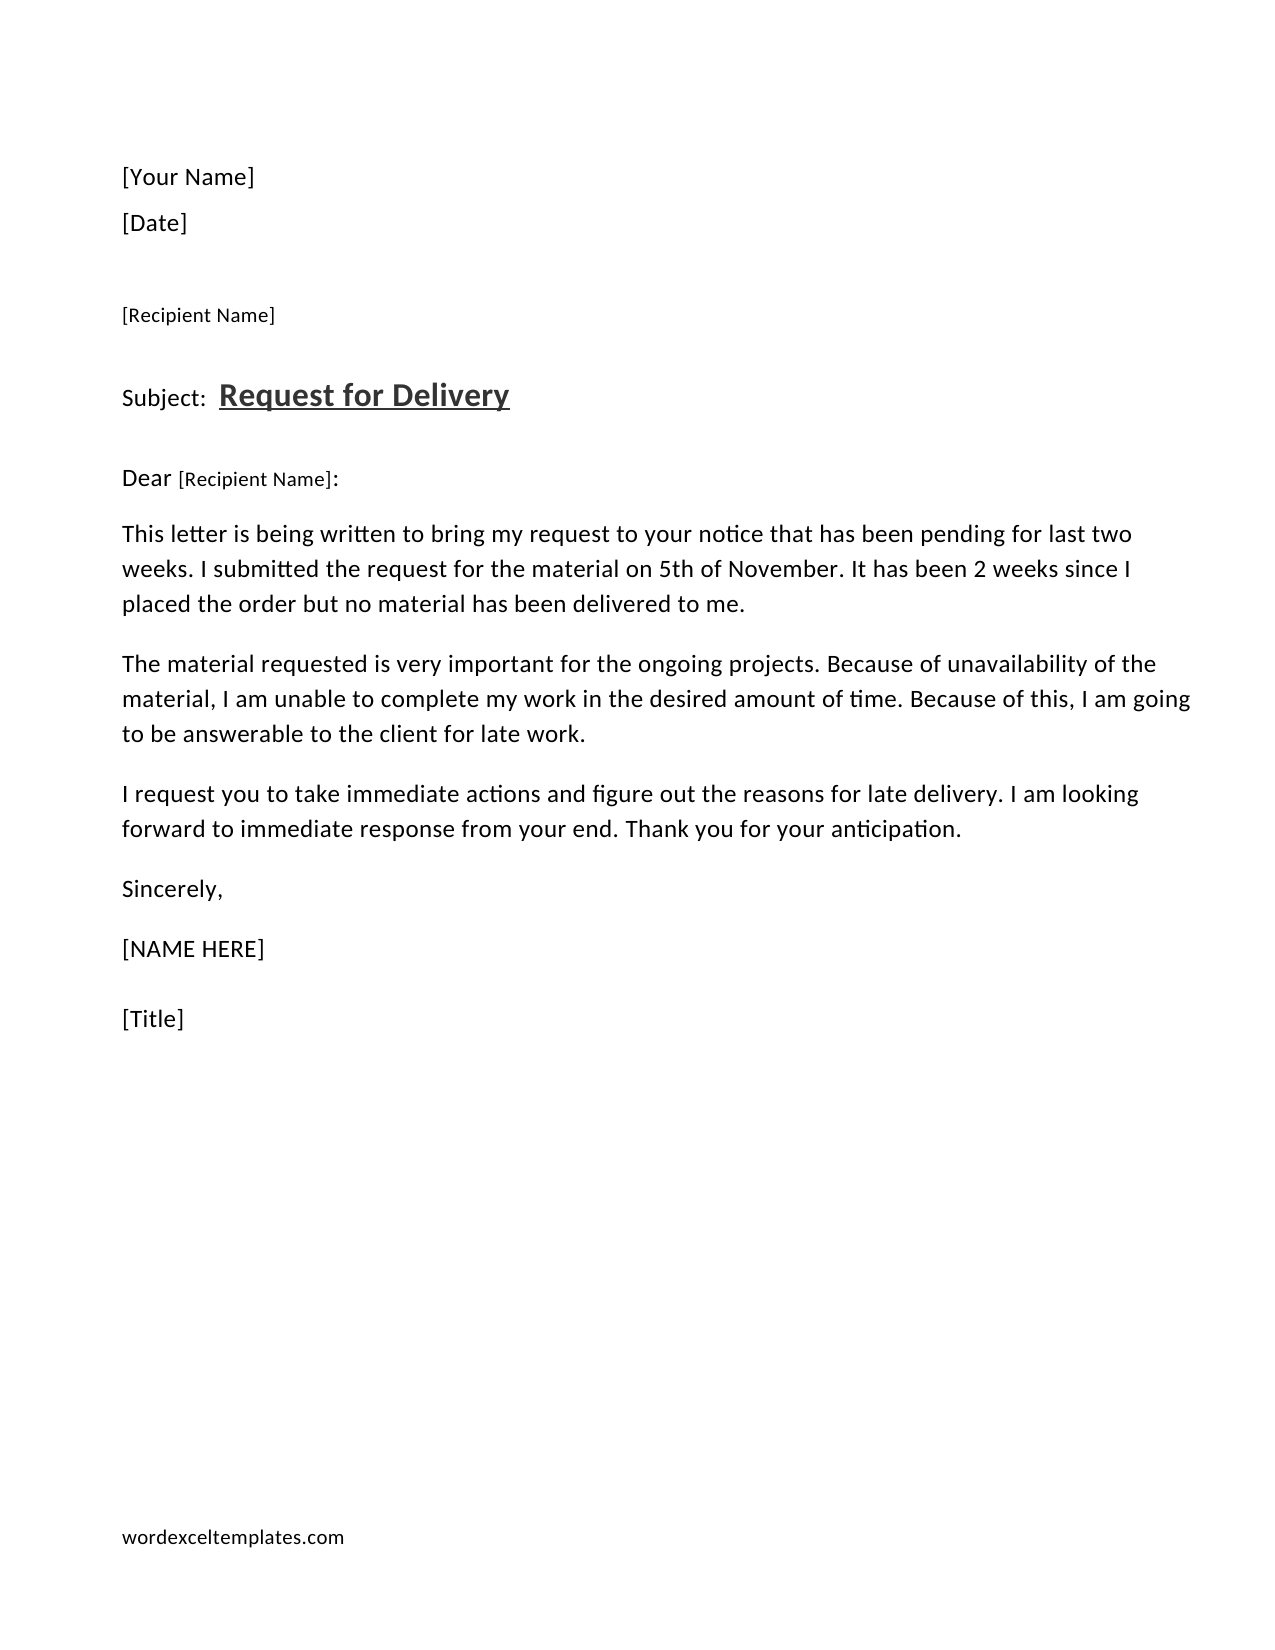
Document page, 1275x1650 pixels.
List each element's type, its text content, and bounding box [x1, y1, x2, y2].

text Sincerely, [122, 873, 1200, 903]
text Subject: Request for Delivery [122, 373, 1200, 414]
text The material requested is very important for the ongoing projects. Because of unavailability of the material, I am unable to complete my work in the desired amount of time. Because of this, I am going to be answerable to the client for late work. [122, 648, 1200, 748]
text Dear : [122, 462, 1200, 492]
text I request you to take immediate actions and figure out the reasons for late delivery. I am looking forward to immediate response from your end. Thank you for your anticipation. [122, 778, 1200, 843]
text [NAME HERE] [122, 933, 1200, 963]
text [Your Name] [122, 161, 1200, 192]
text This letter is being written to bring my request to your notice that has been pending for last two weeks. I submitted the request for the material on 5th of November. It has been 2 weeks since I placed the order but no material has been delivered to me. [122, 518, 1200, 618]
